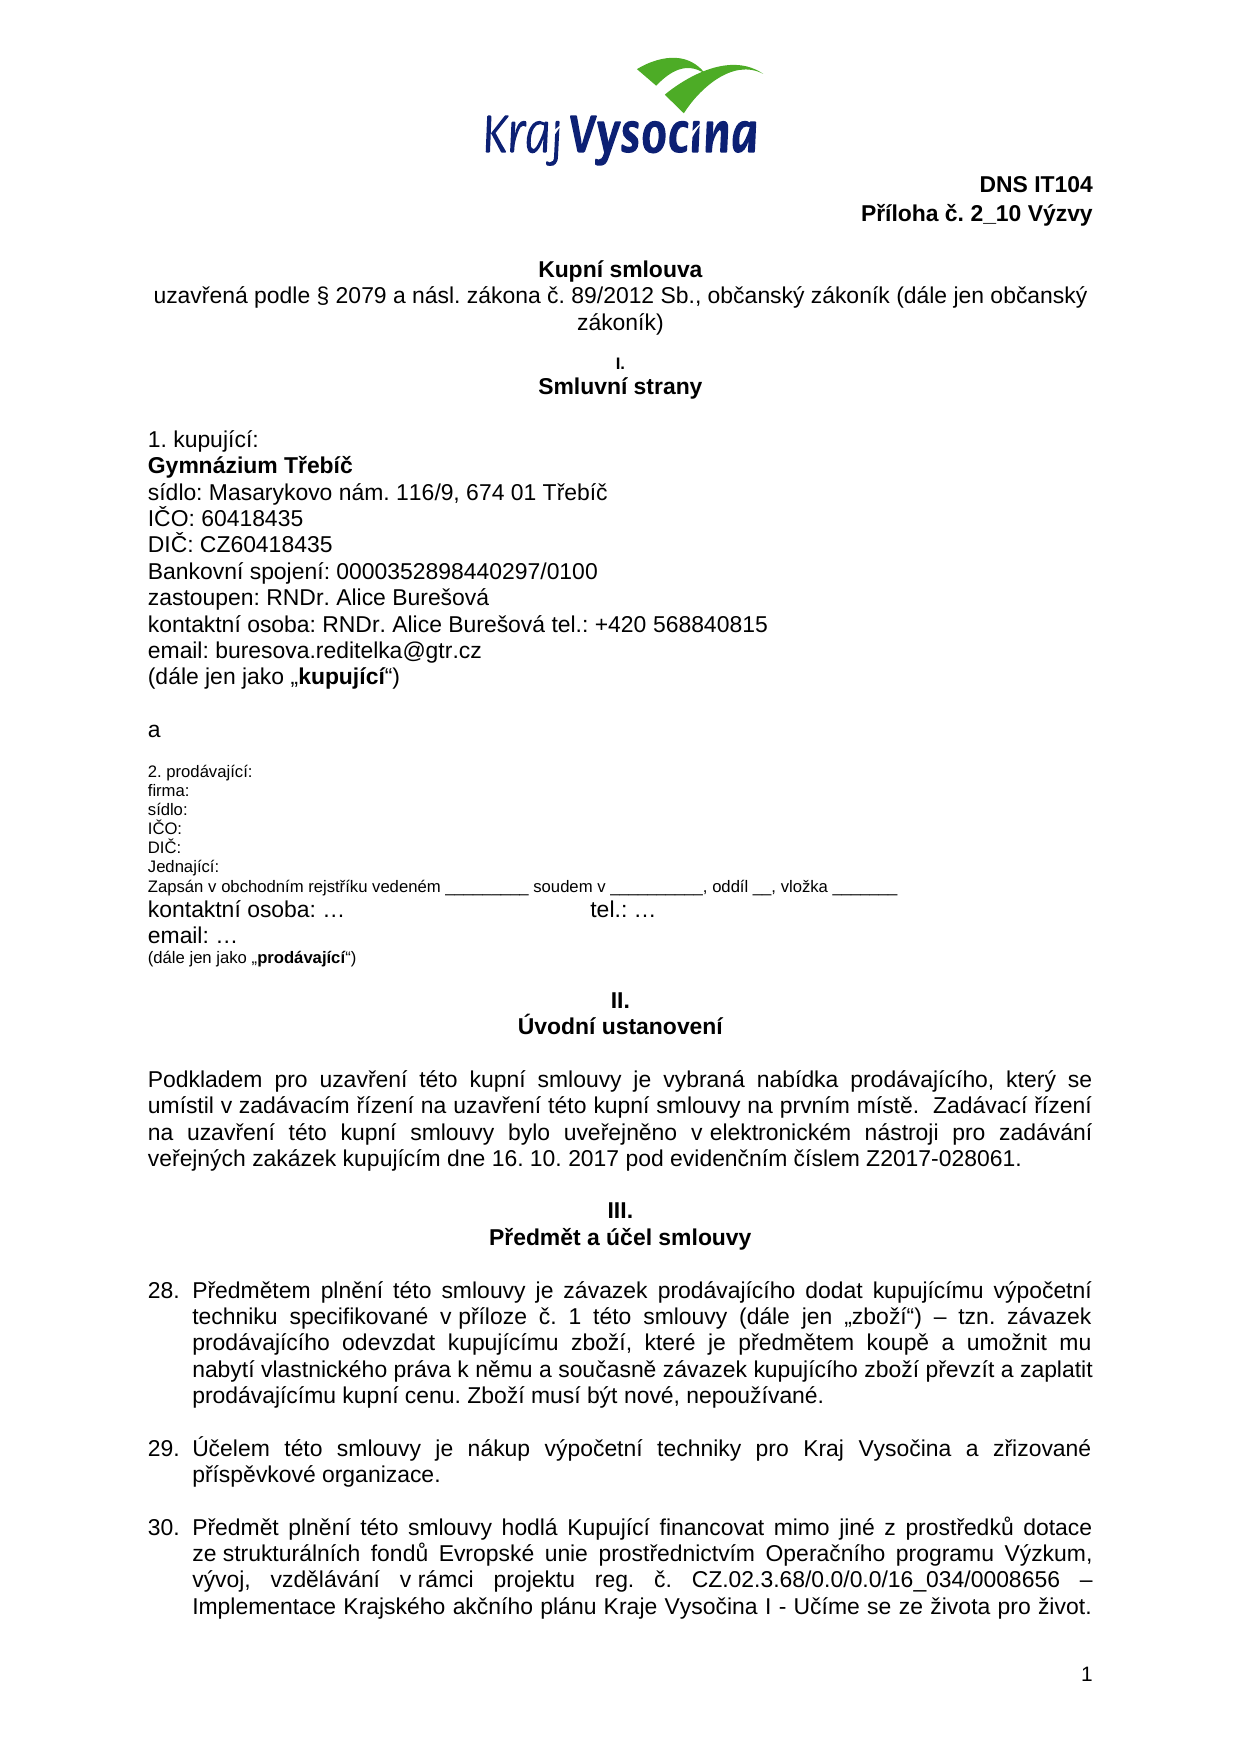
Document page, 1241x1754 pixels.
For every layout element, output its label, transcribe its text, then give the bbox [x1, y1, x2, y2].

list sídlo: [148, 800, 1092, 819]
text II. [148, 987, 1092, 1013]
text kontaktní osoba: RNDr. Alice Burešová tel.: +420 568840815 [148, 611, 1092, 637]
text Podkladem pro uzavření této kupní smlouvy je vybraná nabídka prodávajícího, který se umístil v zadávacím řízení na uzavření této kupní smlouvy na prvním místě. Zadávací řízení na uzavření této kupní smlouvy bylo uveřejněno v elektronickém nástroji pro zadávání veřejných zakázek kupujícím dne 16. 10. 2017 pod evidenčním číslem Z2017-028061. [148, 1066, 1092, 1171]
list Účelem této smlouvy je nákup výpočetní techniky pro Kraj Vysočina a zřizované příspěvkové organizace. [148, 1435, 1092, 1487]
text IČO: 60418435 [148, 505, 1092, 531]
list I. [148, 354, 1092, 373]
text 1. kupující: [148, 426, 1092, 452]
list DIČ: [148, 838, 1092, 857]
text Předmět a účel smlouvy [148, 1224, 1092, 1250]
text uzavřená podle § násl. zákona č. 89/2012 Sb., občanský zákoník (dále jen občanský zákoník) [148, 282, 1092, 335]
text a [148, 716, 1092, 742]
text III. [148, 1197, 1092, 1224]
text email: … [148, 922, 1092, 948]
text Bankovní spojení: 0000352898440297/0100 [148, 558, 1092, 584]
text zastoupen: RNDr. Alice Burešová [148, 584, 1092, 611]
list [148, 1514, 1092, 1619]
text Kupní smlouva [148, 256, 1092, 282]
text DIČ: CZ60418435 [148, 531, 1092, 558]
text kontaktní osoba: … tel.: … [148, 896, 1092, 922]
list IČO: [148, 819, 1092, 838]
text (dále jen jako „kupující“) [148, 663, 1092, 689]
text Úvodní ustanovení [148, 1013, 1092, 1039]
text DNS IT104 [148, 168, 1092, 198]
text Smluvní strany [148, 373, 1092, 400]
list Jednající: Zapsán v obchodním rejstříku vedeném _________ soudem v __________, oddíl __, vložka _______ [148, 857, 1092, 896]
list firma: [148, 781, 1092, 800]
list (dále jen jako „prodávající“) [148, 948, 1092, 967]
list Předmětem plnění této smlouvy je závazek prodávajícího dodat kupujícímu výpočetní techniku specifikované v příloze č. 1 této smlouvy (dále jen „zboží“) – tzn. závazek prodávajícího odevzdat kupujícímu zboží, které je předmětem koupě a umožnit mu nabytí vlastnického práva k němu a současně závazek kupujícího zboží převzít a zaplatit prodávajícímu kupní cenu. Zboží musí být nové, nepoužívané. [148, 1277, 1092, 1408]
list 2. prodávající: [148, 761, 1092, 781]
text Příloha č. 2_10 Výzvy [148, 198, 1092, 227]
text email: buresova.reditelka@gtr.cz [148, 637, 1092, 663]
text Gymnázium Třebíč [148, 452, 1092, 479]
text sídlo: Masarykovo nám. 116/9, 674 01 Třebíč [148, 479, 1092, 505]
